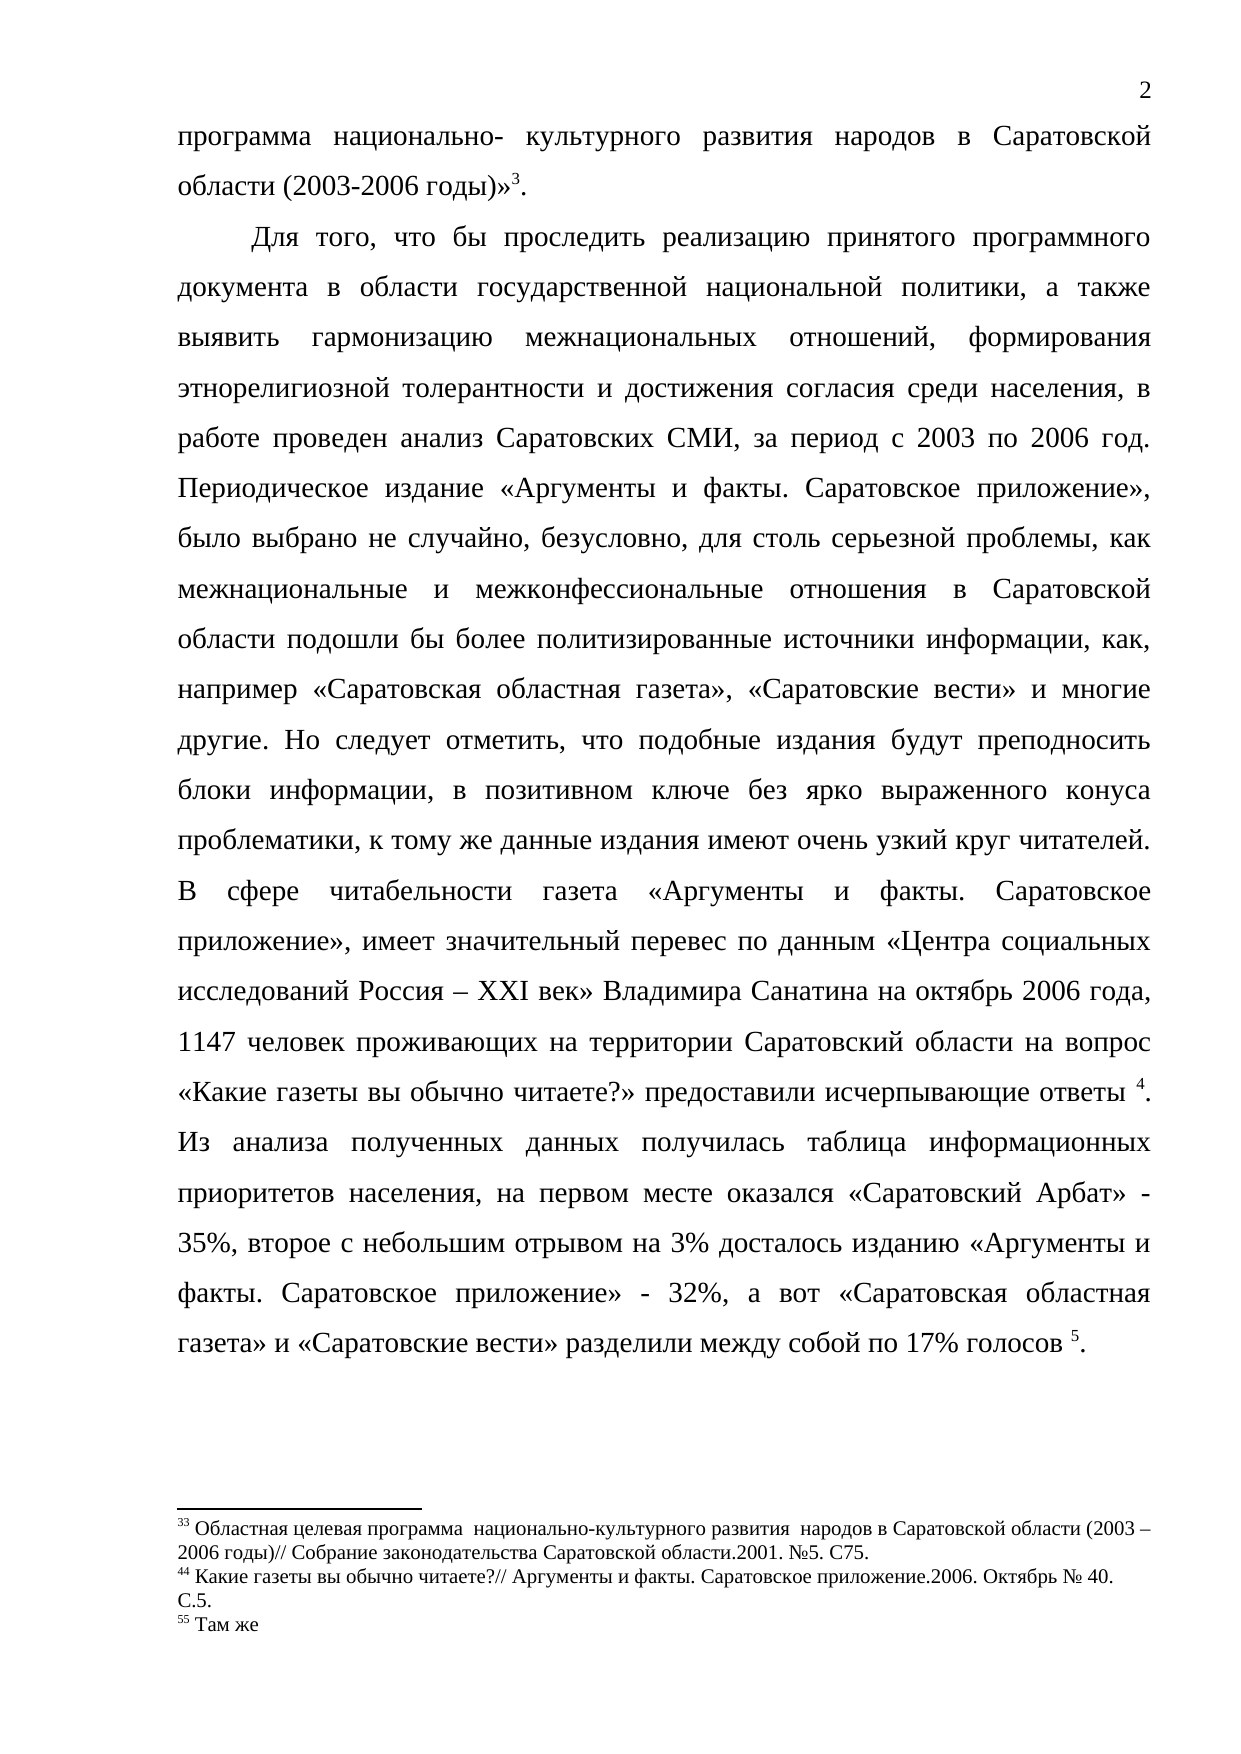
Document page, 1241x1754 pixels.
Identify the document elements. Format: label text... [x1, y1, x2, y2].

text Для того, что бы проследить реализацию принятого программного документа в области государственной национальной политики, а также выявить гармонизацию межнациональных отношений, формирования этнорелигиозной толерантности и достижения согласия среди населения, в работе проведен анализ Саратовских СМИ, за период с 2003 по 2006 год. Периодическое издание «Аргументы и факты. Саратовское приложение», было выбрано не случайно, безусловно, для столь серьезной проблемы, как межнациональные и межконфессиональные отношения в Саратовской области подошли бы более политизированные источники информации, как, например «Саратовская областная газета», «Саратовские вести» и многие другие. Но следует отметить, что подобные издания будут преподносить блоки информации, в позитивном ключе без ярко выраженного конуса проблематики, к тому же данные издания имеют очень узкий круг читателей. В сфере читабельности газета «Аргументы и факты. Саратовское приложение», имеет значительный перевес по данным «Центра социальных исследований Россия – XXI век» Владимира Санатина на октябрь 2006 года, 1147 человек проживающих на территории Саратовский области на вопрос «Какие газеты вы обычно читаете?» предоставили исчерпывающие ответы 4. Из анализа полученных данных получилась таблица информационных приоритетов населения, на первом месте оказался «Саратовский Арбат» - 35%, второе с небольшим отрывом на 3% досталось изданию «Аргументы и факты. Саратовское приложение» - 32%, а вот «Саратовская областная газета» и «Саратовские вести» разделили между собой по 17% голосов 5. [177, 219, 1152, 1359]
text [177, 118, 1152, 202]
